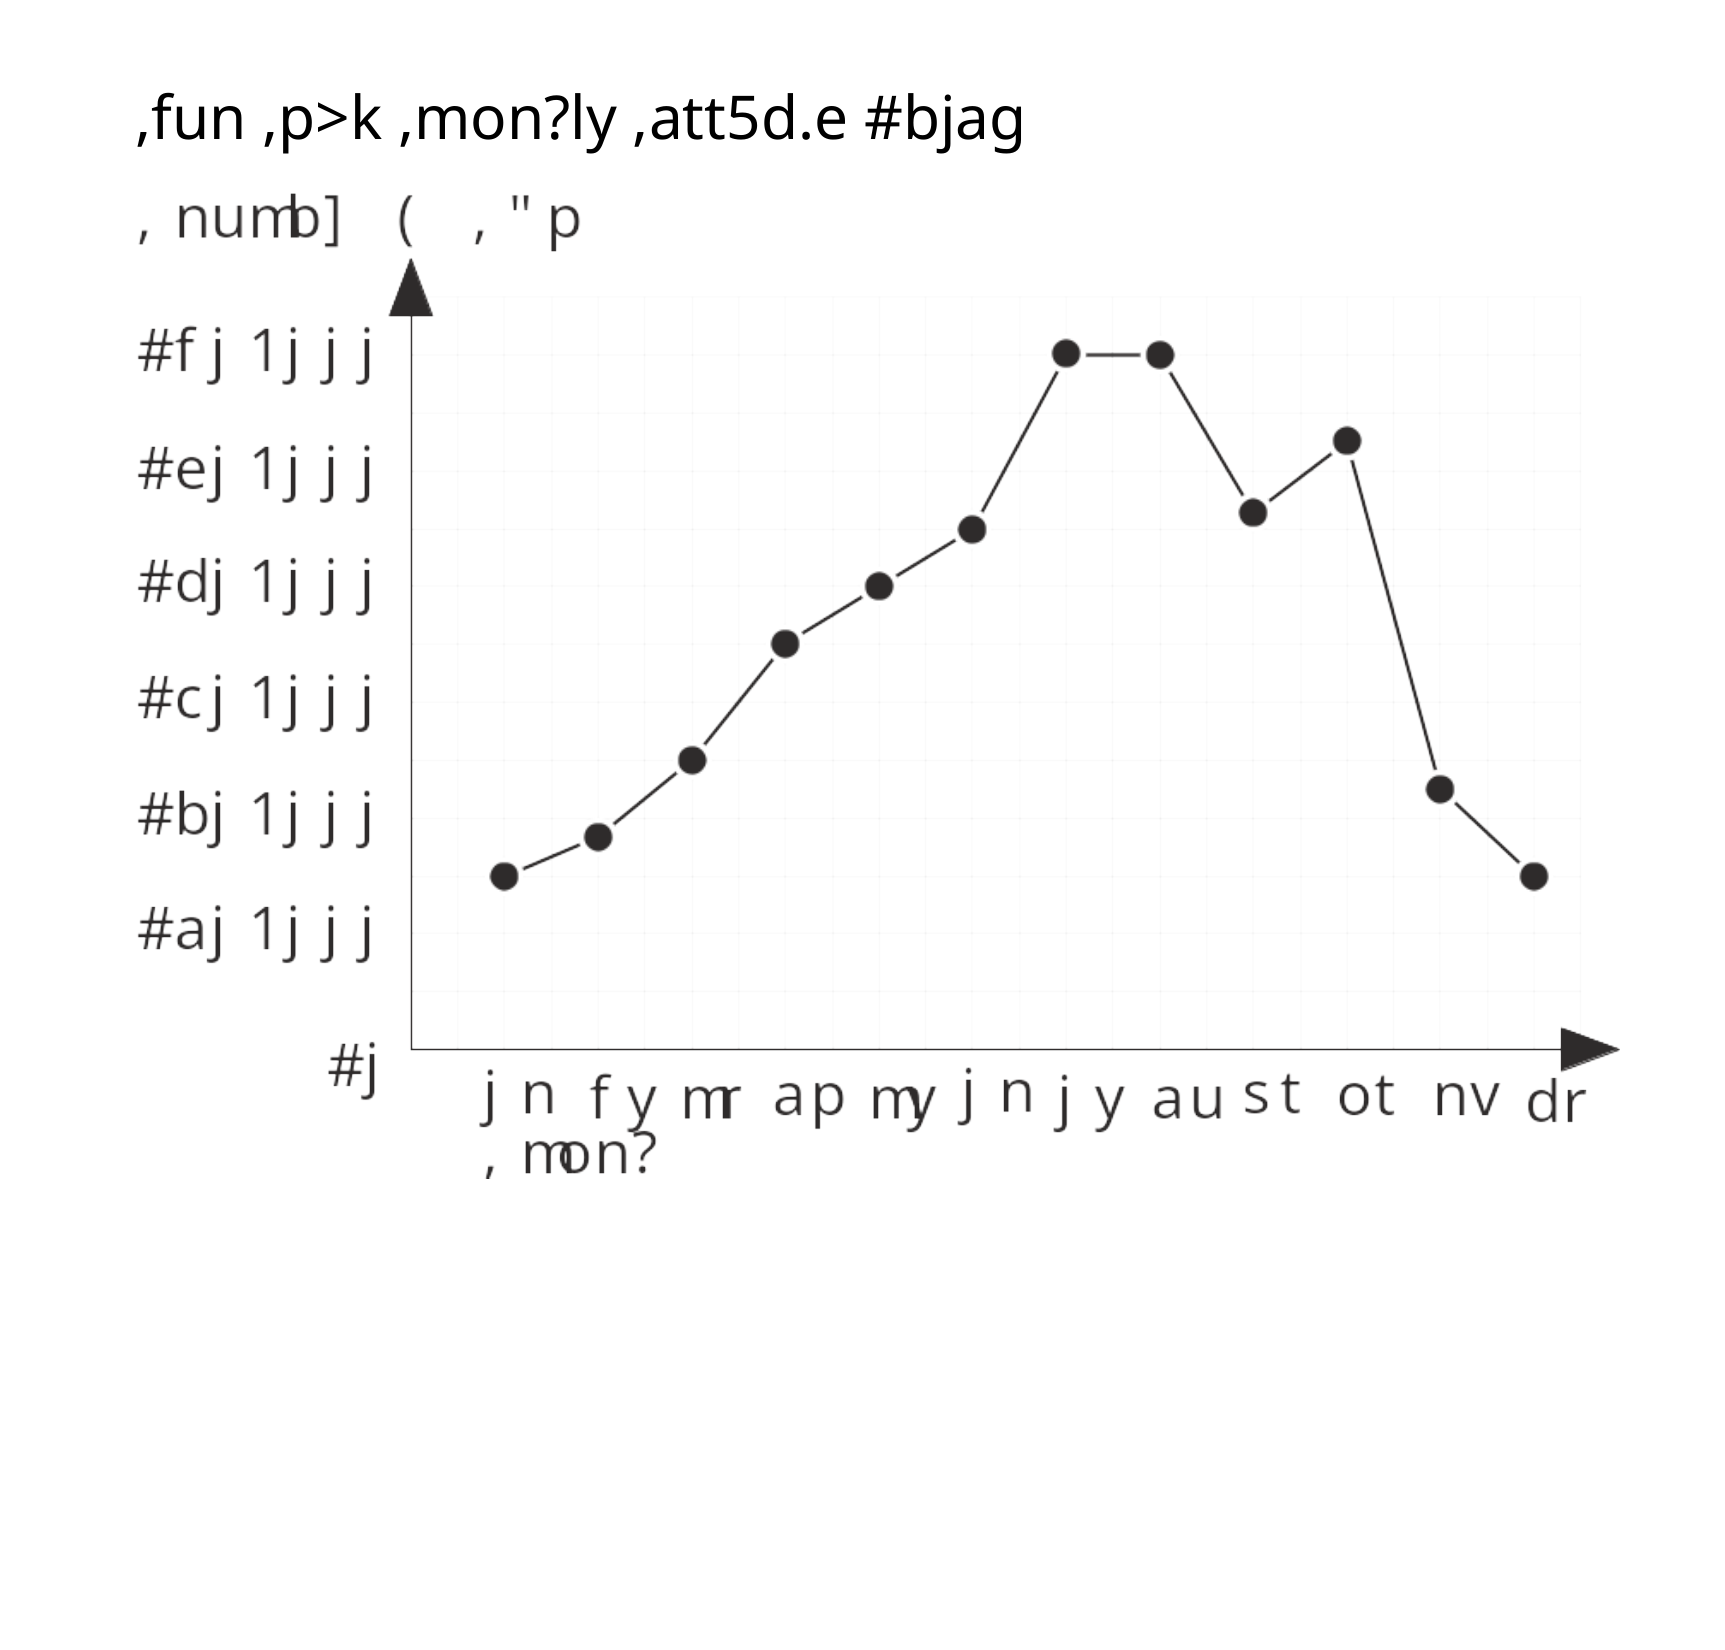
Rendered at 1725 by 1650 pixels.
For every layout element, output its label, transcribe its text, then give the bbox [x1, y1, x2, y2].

text ,fun ,p>k ,mon?ly ,att5d.e #bjag [135, 75, 1650, 157]
